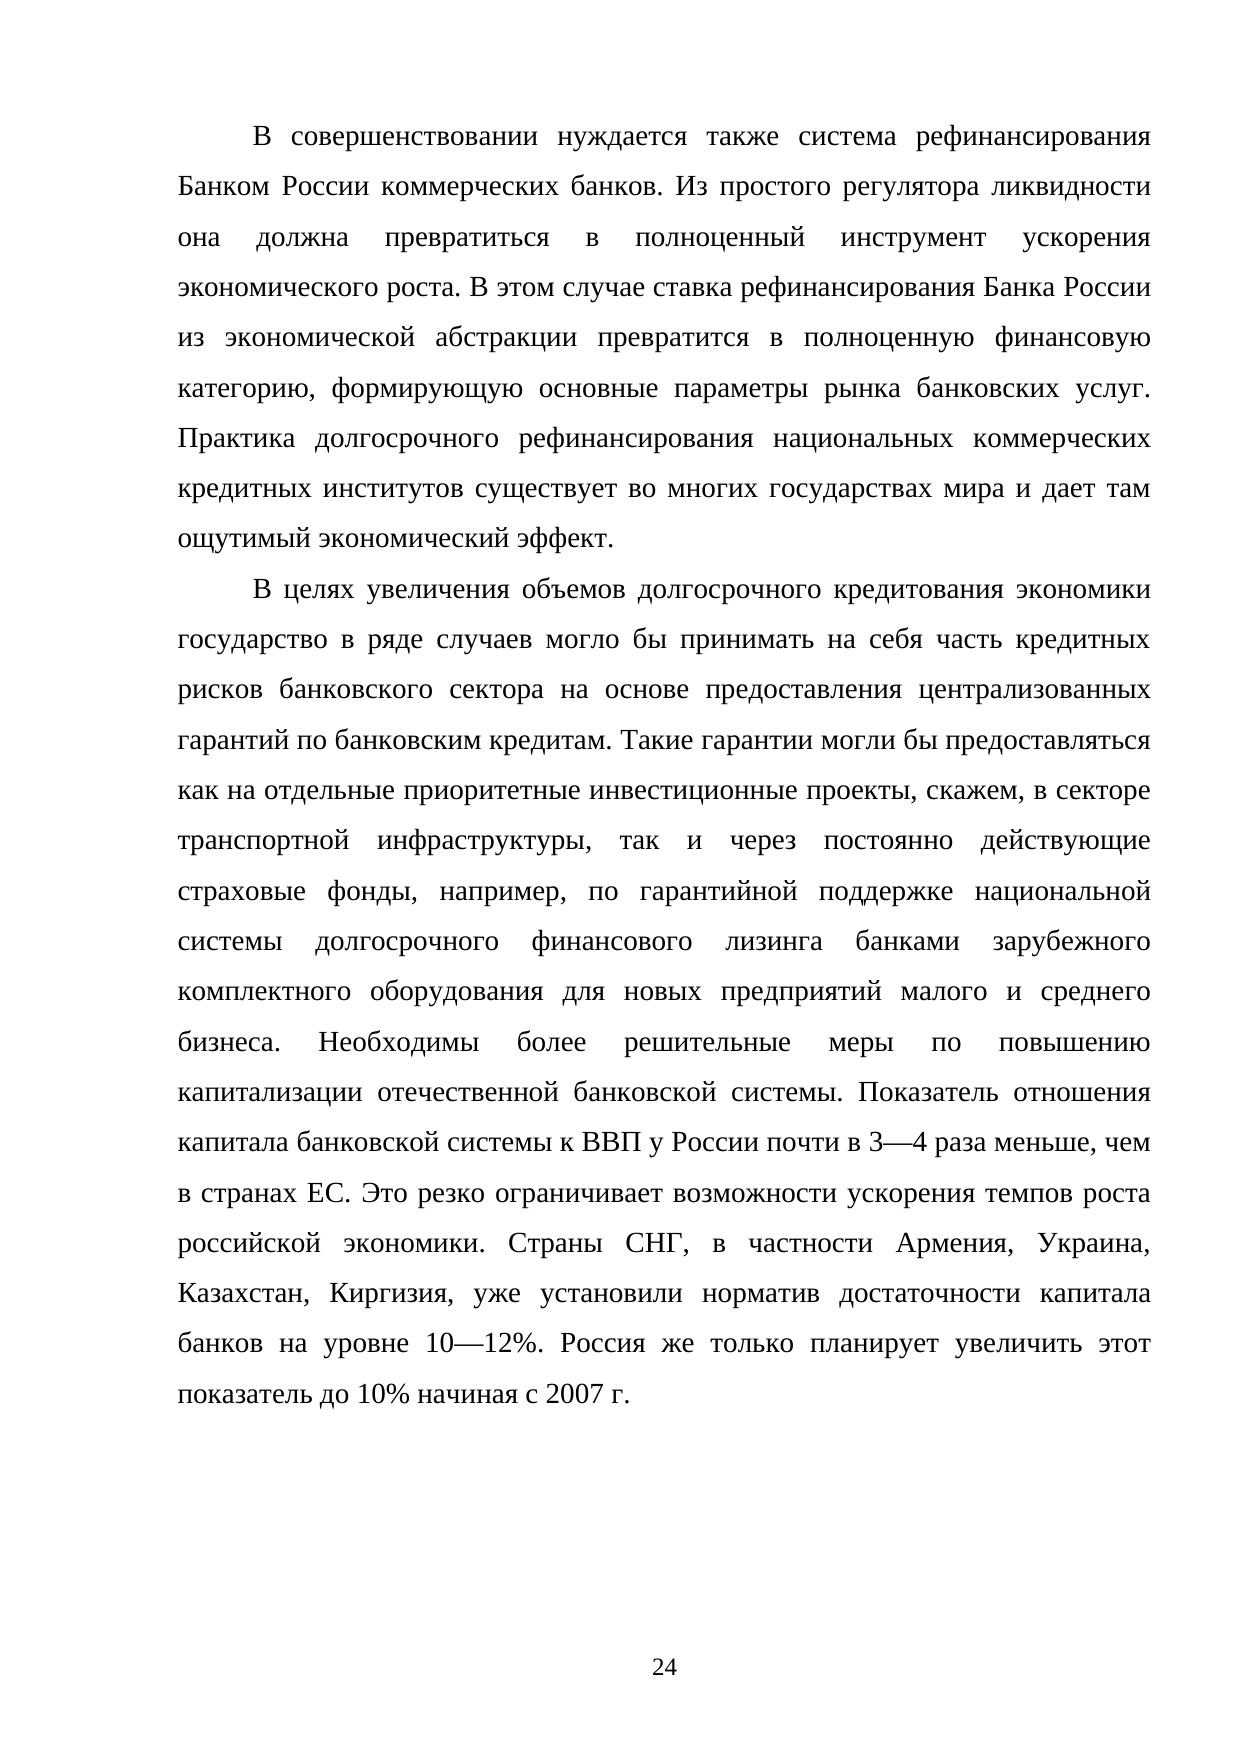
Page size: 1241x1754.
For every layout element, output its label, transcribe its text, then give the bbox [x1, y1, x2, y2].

text В совершенствовании нуждается также система рефинансирования Банком России коммерческих банков. Из простого регулятора ликвидности она должна превратиться в полноценный инструмент ускорения экономического роста. В этом случае ставка рефинансирования Банка России из экономической абстракции превратится в полноценную финансовую категорию, формирующую основные параметры рынка банковских услуг. Практика долгосрочного рефинансирования национальных коммерческих кредитных институтов существует во многих государствах мира и дает там ощутимый экономический эффект. [177, 118, 1152, 554]
text В целях увеличения объемов долгосрочного кредитования экономики государство в ряде случаев могло бы принимать на себя часть кредитных рисков банковского сектора на основе предоставления централизованных гарантий по банковским кредитам. Такие гарантии могли бы предоставляться как на отдельные приоритетные инвестиционные проекты, скажем, в секторе транспортной инфраструктуры, так и через постоянно действующие страховые фонды, например, по гарантийной поддержке национальной системы долгосрочного финансового лизинга банками зарубежного комплектного оборудования для новых предприятий малого и среднего бизнеса. Необходимы более решительные меры по повышению капитализации отечественной банковской системы. Показатель отношения капитала банковской системы к ВВП у России почти в 3—4 раза меньше, чем в странах ЕС. Это резко ограничивает возможности ускорения темпов роста российской экономики. Страны СНГ, в частности Армения, Украина, Казахстан, Киргизия, уже установили норматив достаточности капитала банков на уровне 10—12%. Россия же только планирует увеличить этот показатель до 10% начиная с 2007 г. [177, 571, 1152, 1409]
